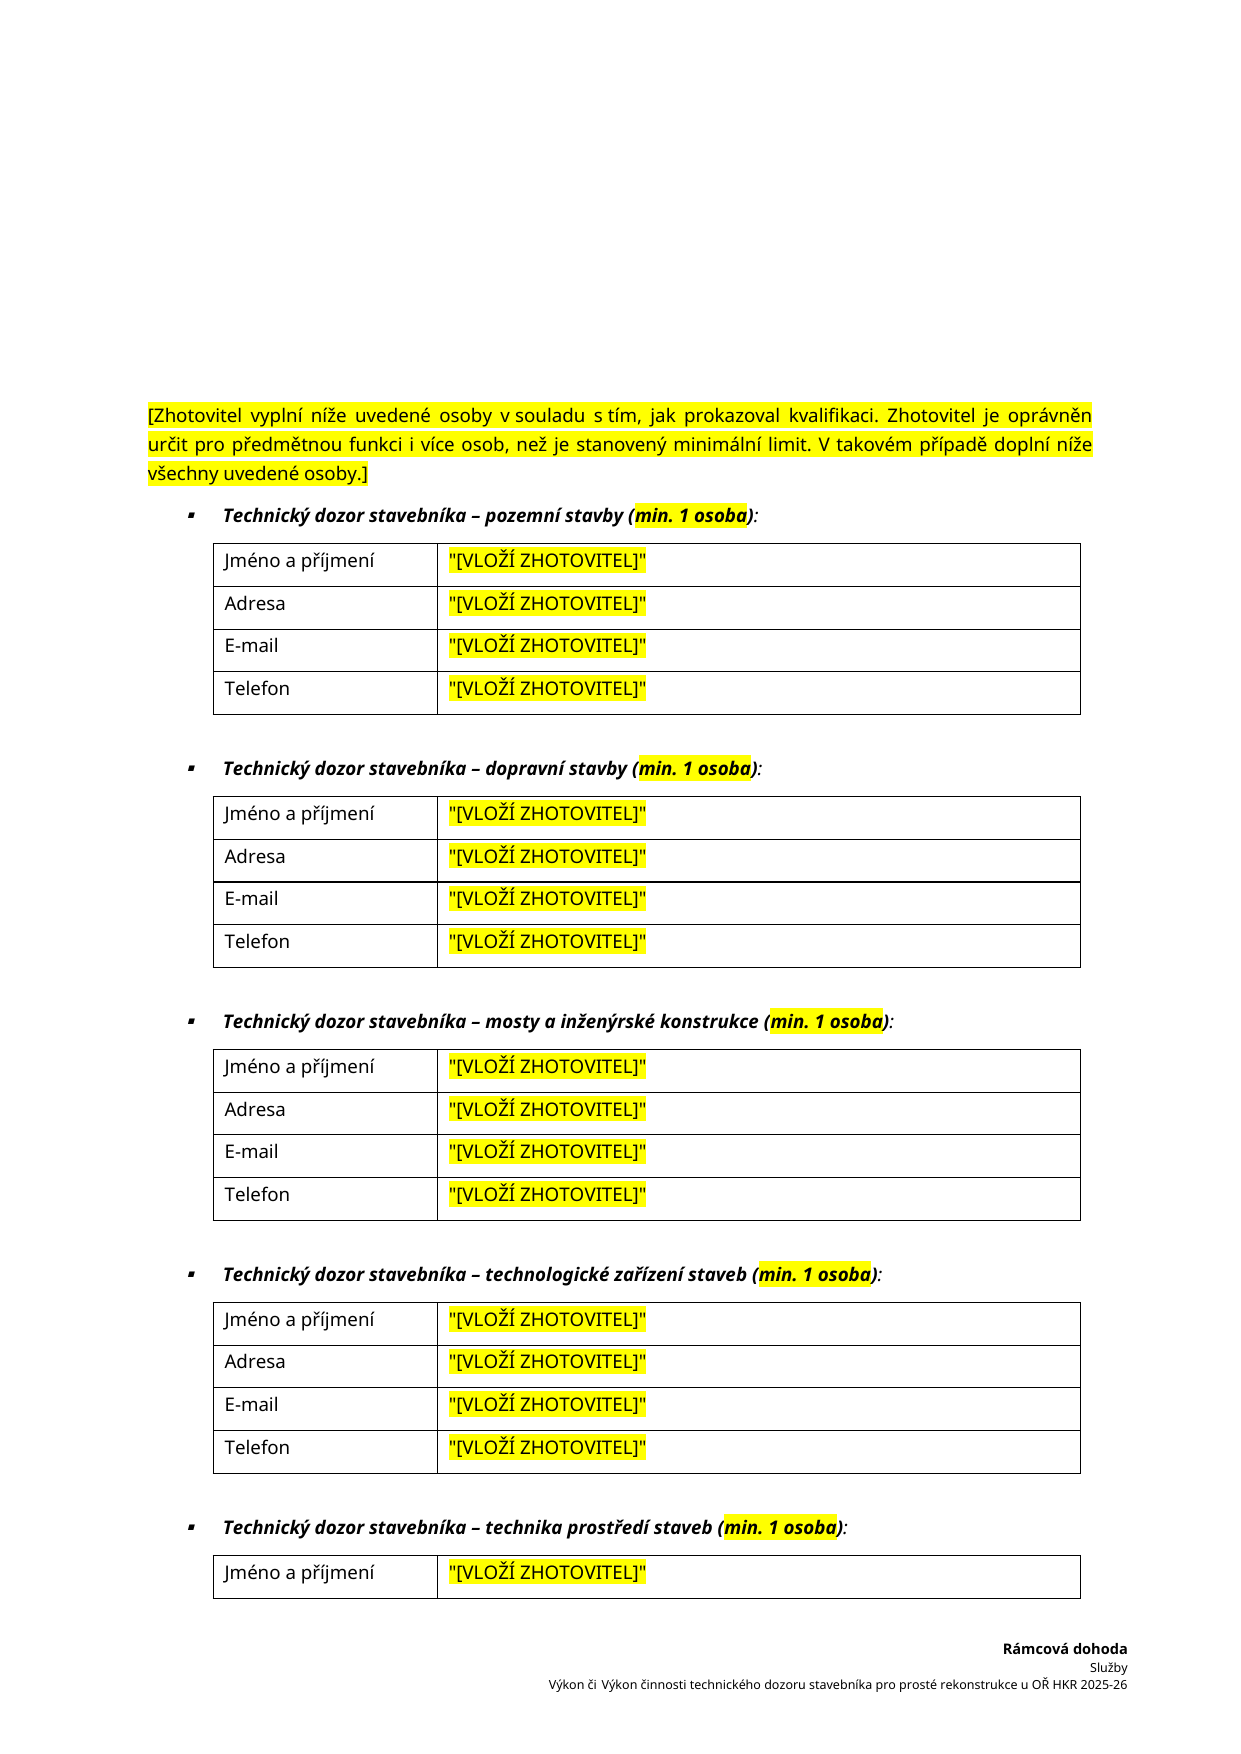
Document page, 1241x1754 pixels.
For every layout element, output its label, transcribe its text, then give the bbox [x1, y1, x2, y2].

table_cell "[VLOŽÍ ZHOTOVITEL]" [438, 1093, 1080, 1134]
table_cell "[VLOŽÍ ZHOTOVITEL]" [438, 925, 1080, 967]
list Technický dozor stavebníka – technologické zařízení staveb (min. 1 osoba): [185, 1261, 759, 1287]
table_cell "[VLOŽÍ ZHOTOVITEL]" [438, 1346, 1080, 1387]
table_cell "[VLOŽÍ ZHOTOVITEL]" [438, 630, 1080, 671]
table_cell Telefon [214, 925, 437, 967]
table_cell Telefon [214, 1431, 437, 1473]
table_header Jméno a příjmení [214, 797, 437, 839]
table_header "[VLOŽÍ ZHOTOVITEL]" [438, 797, 1080, 839]
list Technický dozor stavebníka – technika prostředí staveb (min. 1 osoba): [837, 1514, 1093, 1540]
list Technický dozor stavebníka – mosty a inženýrské konstrukce (min. 1 osoba): [883, 1008, 1093, 1034]
table_cell E-mail [214, 630, 437, 671]
table_header "[VLOŽÍ ZHOTOVITEL]" [438, 1556, 1080, 1597]
table_cell "[VLOŽÍ ZHOTOVITEL]" [438, 587, 1080, 628]
table_cell Adresa [214, 1093, 437, 1134]
table_cell "[VLOŽÍ ZHOTOVITEL]" [438, 1431, 1080, 1473]
list Technický dozor stavebníka – technika prostředí staveb (min. 1 osoba): [185, 1514, 724, 1540]
table_cell Adresa [214, 840, 437, 881]
text [Zhotovitel vyplní níže uvedené osoby v souladu s tím, jak prokazoval kvalifikaci. Zhotovitel je oprávněn určit pro předmětnou funkci i více osob, než je stanovený minimální limit. V takovém případě doplní níže všechny uvedené osoby.] [148, 402, 1093, 431]
table_cell "[VLOŽÍ ZHOTOVITEL]" [438, 672, 1080, 714]
table_cell Adresa [214, 1346, 437, 1387]
table_header "[VLOŽÍ ZHOTOVITEL]" [438, 544, 1080, 586]
table_header Jméno a příjmení [214, 1050, 437, 1092]
table_cell "[VLOŽÍ ZHOTOVITEL]" [438, 1135, 1080, 1177]
table_cell "[VLOŽÍ ZHOTOVITEL]" [438, 883, 1080, 924]
table_cell Telefon [214, 1178, 437, 1220]
table_header Jméno a příjmení [214, 544, 437, 586]
list Technický dozor stavebníka – technologické zařízení staveb (min. 1 osoba): [871, 1261, 1093, 1287]
table_cell E-mail [214, 883, 437, 924]
table_cell Telefon [214, 672, 437, 714]
list Technický dozor stavebníka – dopravní stavby (min. 1 osoba): [751, 755, 1093, 781]
list Technický dozor stavebníka – dopravní stavby (min. 1 osoba): [185, 755, 639, 781]
table_header "[VLOŽÍ ZHOTOVITEL]" [438, 1050, 1080, 1092]
table_cell "[VLOŽÍ ZHOTOVITEL]" [438, 840, 1080, 881]
table_cell "[VLOŽÍ ZHOTOVITEL]" [438, 1388, 1080, 1430]
table_cell Adresa [214, 587, 437, 628]
table_header Jméno a příjmení [214, 1556, 437, 1597]
text [Zhotovitel vyplní níže uvedené osoby v souladu s tím, jak prokazoval kvalifikaci. Zhotovitel je oprávněn určit pro předmětnou funkci i více osob, než je stanovený minimální limit. V takovém případě doplní níže všechny uvedené osoby.] [148, 457, 1093, 486]
table_cell "[VLOŽÍ ZHOTOVITEL]" [438, 1178, 1080, 1220]
list Technický dozor stavebníka – pozemní stavby (min. 1 osoba): [185, 502, 1093, 528]
table_cell E-mail [214, 1135, 437, 1177]
list Technický dozor stavebníka – mosty a inženýrské konstrukce (min. 1 osoba): [185, 1008, 770, 1034]
table_header Jméno a příjmení [214, 1303, 437, 1344]
table_cell E-mail [214, 1388, 437, 1430]
table_header "[VLOŽÍ ZHOTOVITEL]" [438, 1303, 1080, 1344]
